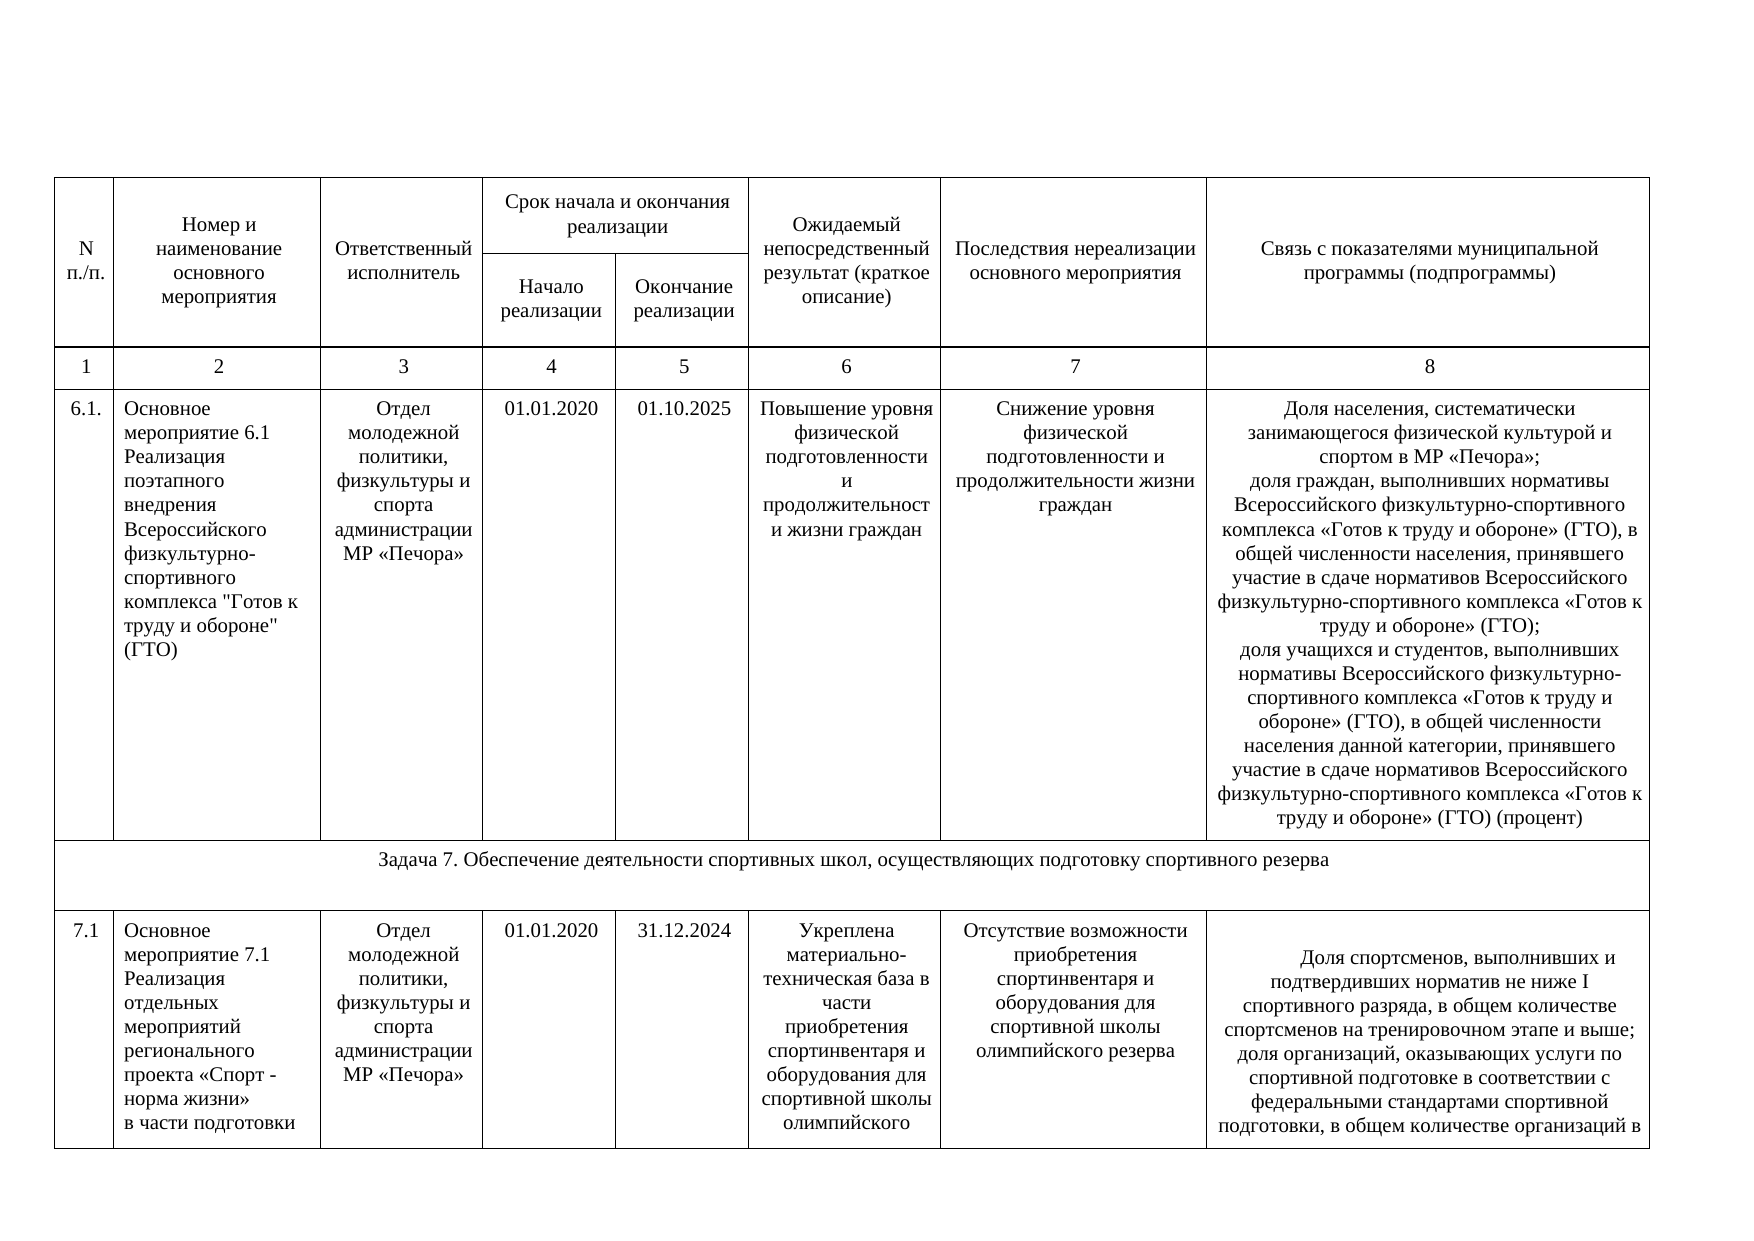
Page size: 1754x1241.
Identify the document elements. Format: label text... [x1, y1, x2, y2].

table_header Срок начала и окончания реализации [483, 178, 748, 253]
table_cell 6.1. [55, 390, 113, 840]
table_cell 8 [1207, 348, 1649, 389]
table_cell 2 [114, 348, 320, 389]
table_cell 01.10.2025 [616, 390, 748, 840]
table_cell Задача 7. Обеспечение деятельности спортивных школ, осуществляющих подготовку спортивного резерва [55, 841, 1649, 910]
table_cell Начало реализации [483, 254, 615, 346]
table_header Ответственный исполнитель [321, 178, 482, 346]
table_cell 01.01.2020 [483, 911, 615, 1148]
table_cell 31.12.2024 [616, 911, 748, 1148]
table_cell Основное мероприятие 6.1 Реализация поэтапного внедрения Всероссийского физкультурно-спортивного комплекса "Готов к труду и обороне" (ГТО) [114, 390, 320, 840]
table_cell Основное мероприятие 7.1 Реализация отдельных мероприятий регионального проекта «Спорт - норма жизни» в части подготовки спортивного резерва и спорта высших достижений [114, 911, 320, 1148]
table_cell Укреплена материально-техническая база в части приобретения спортинвентаря и оборудования для спортивной школы олимпийского резерва [749, 911, 940, 1148]
table_cell Доля населения, систематически занимающегося физической культурой и спортом в МР «Печора»; доля граждан, выполнивших нормативы Всероссийского физкультурно-спортивного комплекса «Готов к труду и обороне» (ГТО), в общей численности населения, принявшего участие в сдаче нормативов Всероссийского физкультурно-спортивного комплекса «Готов к труду и обороне» (ГТО); доля учащихся и студентов, выполнивших нормативы Всероссийского физкультурно-спортивного комплекса «Готов к труду и обороне» (ГТО), в общей численности населения данной категории, принявшего участие в сдаче нормативов Всероссийского физкультурно-спортивного комплекса «Готов к труду и обороне» (ГТО) (процент) [1207, 390, 1649, 840]
table_cell Снижение уровня физической подготовленности и продолжительности жизни граждан [941, 390, 1206, 840]
table_cell Окончание реализации [616, 254, 748, 346]
table_cell Отдел молодежной политики, физкультуры и спорта администрации МР «Печора» [321, 390, 482, 840]
table_cell Доля спортсменов, выполнивших и подтвердивших норматив не ниже I спортивного разряда, в общем количестве спортсменов на тренировочном этапе и выше; доля организаций, оказывающих услуги по спортивной подготовке в соответствии с федеральными стандартами спортивной подготовки, в общем количестве организаций в сфере физической культуры и спорта, в том числе для лиц с ограниченными возможностями здоровья и инвалидов; доля занимающихся на этапе высшего спортивного мастерства в организациях, осуществляющих спортивную подготовку, в общем количестве занимающихся на этапе спортивного совершенствования в организациях, осуществляющих спортивную подготовку [1207, 911, 1649, 1148]
table_cell 7 [941, 348, 1206, 389]
table_cell 5 [616, 348, 748, 389]
table_cell Повышение уровня физической подготовленности и продолжительности жизни граждан [749, 390, 940, 840]
table_cell Отсутствие возможности приобретения спортинвентаря и оборудования для спортивной школы олимпийского резерва [941, 911, 1206, 1148]
table_cell 4 [483, 348, 615, 389]
table_header Ожидаемый непосредственный результат (краткое описание) [749, 178, 940, 346]
table_header N п./п. [55, 178, 113, 346]
table_header Номер и наименование основного мероприятия [114, 178, 320, 346]
table_cell 1 [55, 348, 113, 389]
table_header Последствия нереализации основного мероприятия [941, 178, 1206, 346]
table_cell 3 [321, 348, 482, 389]
table_cell 01.01.2020 [483, 390, 615, 840]
table_cell Отдел молодежной политики, физкультуры и спорта администрации МР «Печора» [321, 911, 482, 1148]
table_cell 7.1 [55, 911, 113, 1148]
table_header Связь с показателями муниципальной программы (подпрограммы) [1207, 178, 1649, 346]
table_cell 6 [749, 348, 940, 389]
